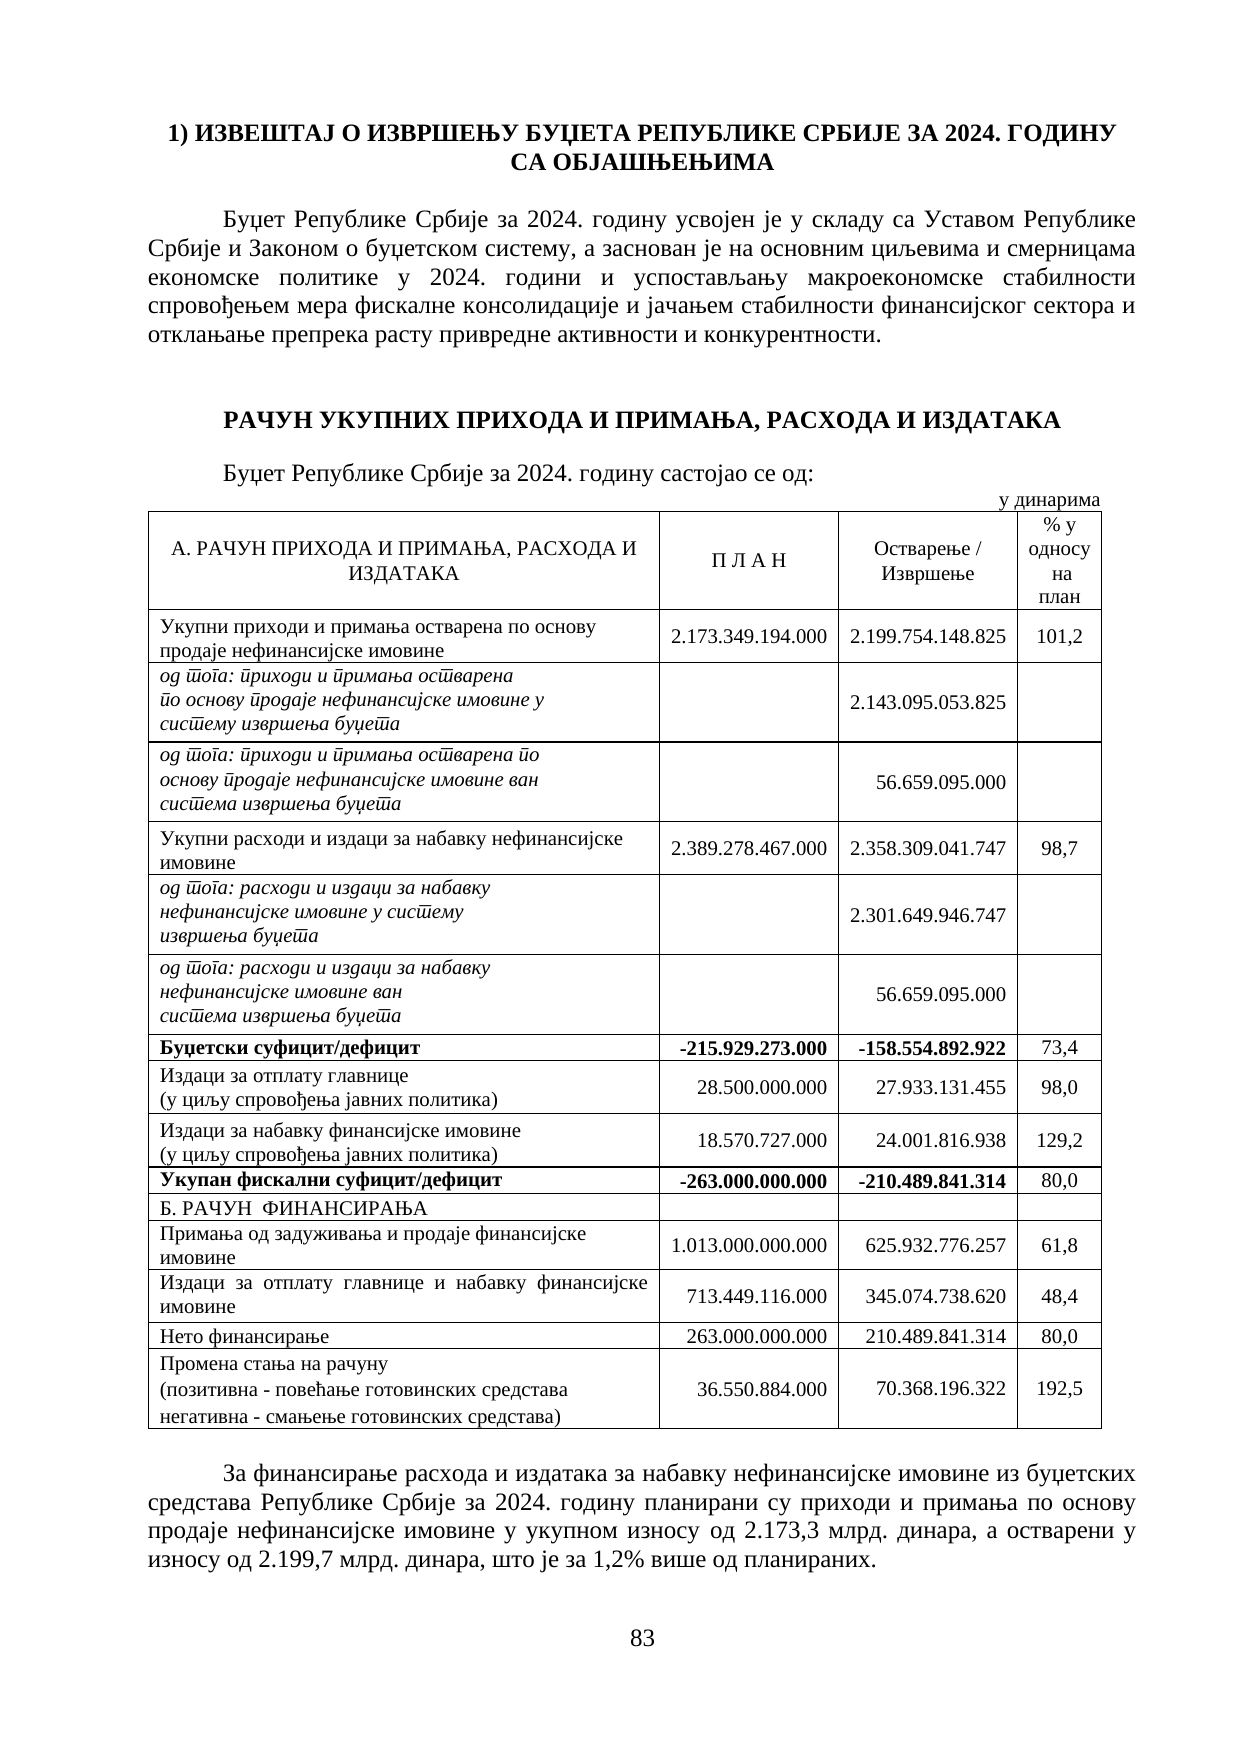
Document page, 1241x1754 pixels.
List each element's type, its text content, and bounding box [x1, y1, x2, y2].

table_cell 192,5 [1018, 1375, 1101, 1401]
table_header А. РАЧУН ПРИХОДА И ПРИМАЊА, РАСХОДА И ИЗДАТАКА [149, 512, 659, 608]
table_cell од тога: расходи и издаци за набавку нефинансијске имовине ван система извршења буџета [149, 955, 659, 1033]
table_cell Укупан фискални суфицит/дефицит [149, 1168, 659, 1193]
table_cell [1018, 1401, 1101, 1428]
table_cell 18.570.727.000 [660, 1114, 838, 1166]
table_cell 56.659.095.000 [839, 955, 1017, 1033]
table_cell од тога: приходи и примања остваренa по основу продаје нефинансијске имовине ван система извршења буџета [149, 743, 659, 821]
table_cell Издаци за отплату главнице (у циљу спровођења јавних политика) [149, 1061, 659, 1113]
table_cell 80,0 [1018, 1168, 1101, 1193]
table_cell 70.368.196.322 [839, 1375, 1017, 1401]
table_cell Издаци за отплату главнице и набавку финансијске имовине [149, 1270, 659, 1322]
table_cell 129,2 [1018, 1114, 1101, 1166]
table_cell [839, 1401, 1017, 1428]
text Буџет Републике Србије за 2024. годину састојао се од: [148, 458, 1137, 487]
table_cell 2.199.754.148.825 [839, 610, 1017, 662]
table_header П Л А Н [660, 512, 838, 608]
table_cell [660, 1194, 838, 1219]
table_cell [660, 1349, 838, 1375]
table_cell 27.933.131.455 [839, 1061, 1017, 1113]
table_cell 98,7 [1018, 822, 1101, 874]
table_cell Б. РАЧУН ФИНАНСИРАЊА [149, 1194, 659, 1219]
table_cell Промена стања на рачуну [149, 1349, 659, 1375]
title 1) ИЗВЕШТАЈ О ИЗВРШЕЊУ БУЏЕТА РЕПУБЛИКЕ СРБИЈЕ ЗА 2024. ГОДИНУ СА ОБЈАШЊЕЊИМА [148, 118, 1137, 176]
table_cell 36.550.884.000 [660, 1375, 838, 1401]
table_cell 263.000.000.000 [660, 1323, 838, 1348]
table_cell [839, 1194, 1017, 1219]
table_cell 98,0 [1018, 1061, 1101, 1113]
table_cell 2.143.095.053.825 [839, 663, 1017, 741]
table_cell [660, 663, 838, 741]
table_cell Примања од задуживања и продаје финансијске имовине [149, 1221, 659, 1269]
table_cell [1018, 955, 1101, 1033]
table_cell 56.659.095.000 [839, 743, 1017, 821]
table_cell 24.001.816.938 [839, 1114, 1017, 1166]
table_cell 2.358.309.041.747 [839, 822, 1017, 874]
table_cell -215.929.273.000 [660, 1035, 838, 1060]
table_cell од тога: приходи и примања остваренa по основу продаје нефинансијске имовине у систему извршења буџета [149, 663, 659, 741]
table_cell негативна - смањење готовинских средстава) [149, 1401, 659, 1428]
text За финансирање расхода и издатака за набавку нефинансијске имовине из буџетских средстава Републике Србије за 2024. годину планирани су приходи и примања по основу продаје нефинансијске имовине у укупном износу од 2.173,3 млрд. динара, а остварени у износу од 2.199,7 млрд. динара, што је за 1,2% више од планираних. [148, 1458, 1137, 1573]
table_cell [839, 1349, 1017, 1375]
table_cell Буџетски суфицит/дефицит [149, 1035, 659, 1060]
table_header Остварење / Извршење [839, 512, 1017, 608]
table_cell 210.489.841.314 [839, 1323, 1017, 1348]
table_cell -210.489.841.314 [839, 1168, 1017, 1193]
table_cell [1018, 1349, 1101, 1375]
table_cell 2.301.649.946.747 [839, 875, 1017, 954]
table_cell 101,2 [1018, 610, 1101, 662]
table_cell 625.932.776.257 [839, 1221, 1017, 1269]
table_cell [1018, 663, 1101, 741]
text РАЧУН УКУПНИХ ПРИХОДА И ПРИМАЊА, РАСХОДА И ИЗДАТАКА [148, 406, 1137, 434]
table_cell [660, 743, 838, 821]
table_cell 73,4 [1018, 1035, 1101, 1060]
table_cell [660, 955, 838, 1033]
table_cell 345.074.738.620 [839, 1270, 1017, 1322]
text у динарима [898, 487, 1137, 511]
table_cell 61,8 [1018, 1221, 1101, 1269]
table_cell 2.173.349.194.000 [660, 610, 838, 662]
table_cell [660, 875, 838, 954]
table_cell [1018, 743, 1101, 821]
table_cell 2.389.278.467.000 [660, 822, 838, 874]
table_cell [660, 1401, 838, 1428]
table_cell [1018, 875, 1101, 954]
text Буџет Републике Србије за 2024. годину усвојен је у складу са Уставом Републике Србије и Законом о буџетском систему, а заснован је на основним циљевима и смерницама економске политике у 2024. години и успостављању макроекономске стабилности спровођењем мера фискалне консолидације и јачањем стабилности финансијског сектора и отклањање препрека расту привредне активности и конкурентности. [148, 204, 1137, 348]
table_cell Укупни приходи и примања остварена по основу продаје нефинансијске имовине [149, 610, 659, 662]
table_cell -158.554.892.922 [839, 1035, 1017, 1060]
table_cell Нето финансирање [149, 1323, 659, 1348]
table_cell Укупни расходи и издаци за набавку нефинансијске имовине [149, 822, 659, 874]
table_cell од тога: расходи и издаци за набавку нефинансијске имовине у систему извршења буџета [149, 875, 659, 954]
table_cell Издаци за набавку финансијске имовине (у циљу спровођења јавних политика) [149, 1114, 659, 1166]
table_cell 80,0 [1018, 1323, 1101, 1348]
table_header % у односу на план [1018, 512, 1101, 608]
table_cell (позитивна - повећање готoвинских средстава [149, 1375, 659, 1401]
table_cell 48,4 [1018, 1270, 1101, 1322]
table_cell 1.013.000.000.000 [660, 1221, 838, 1269]
table_cell -263.000.000.000 [660, 1168, 838, 1193]
table_cell [1018, 1194, 1101, 1219]
table_cell 713.449.116.000 [660, 1270, 838, 1322]
table_cell 28.500.000.000 [660, 1061, 838, 1113]
